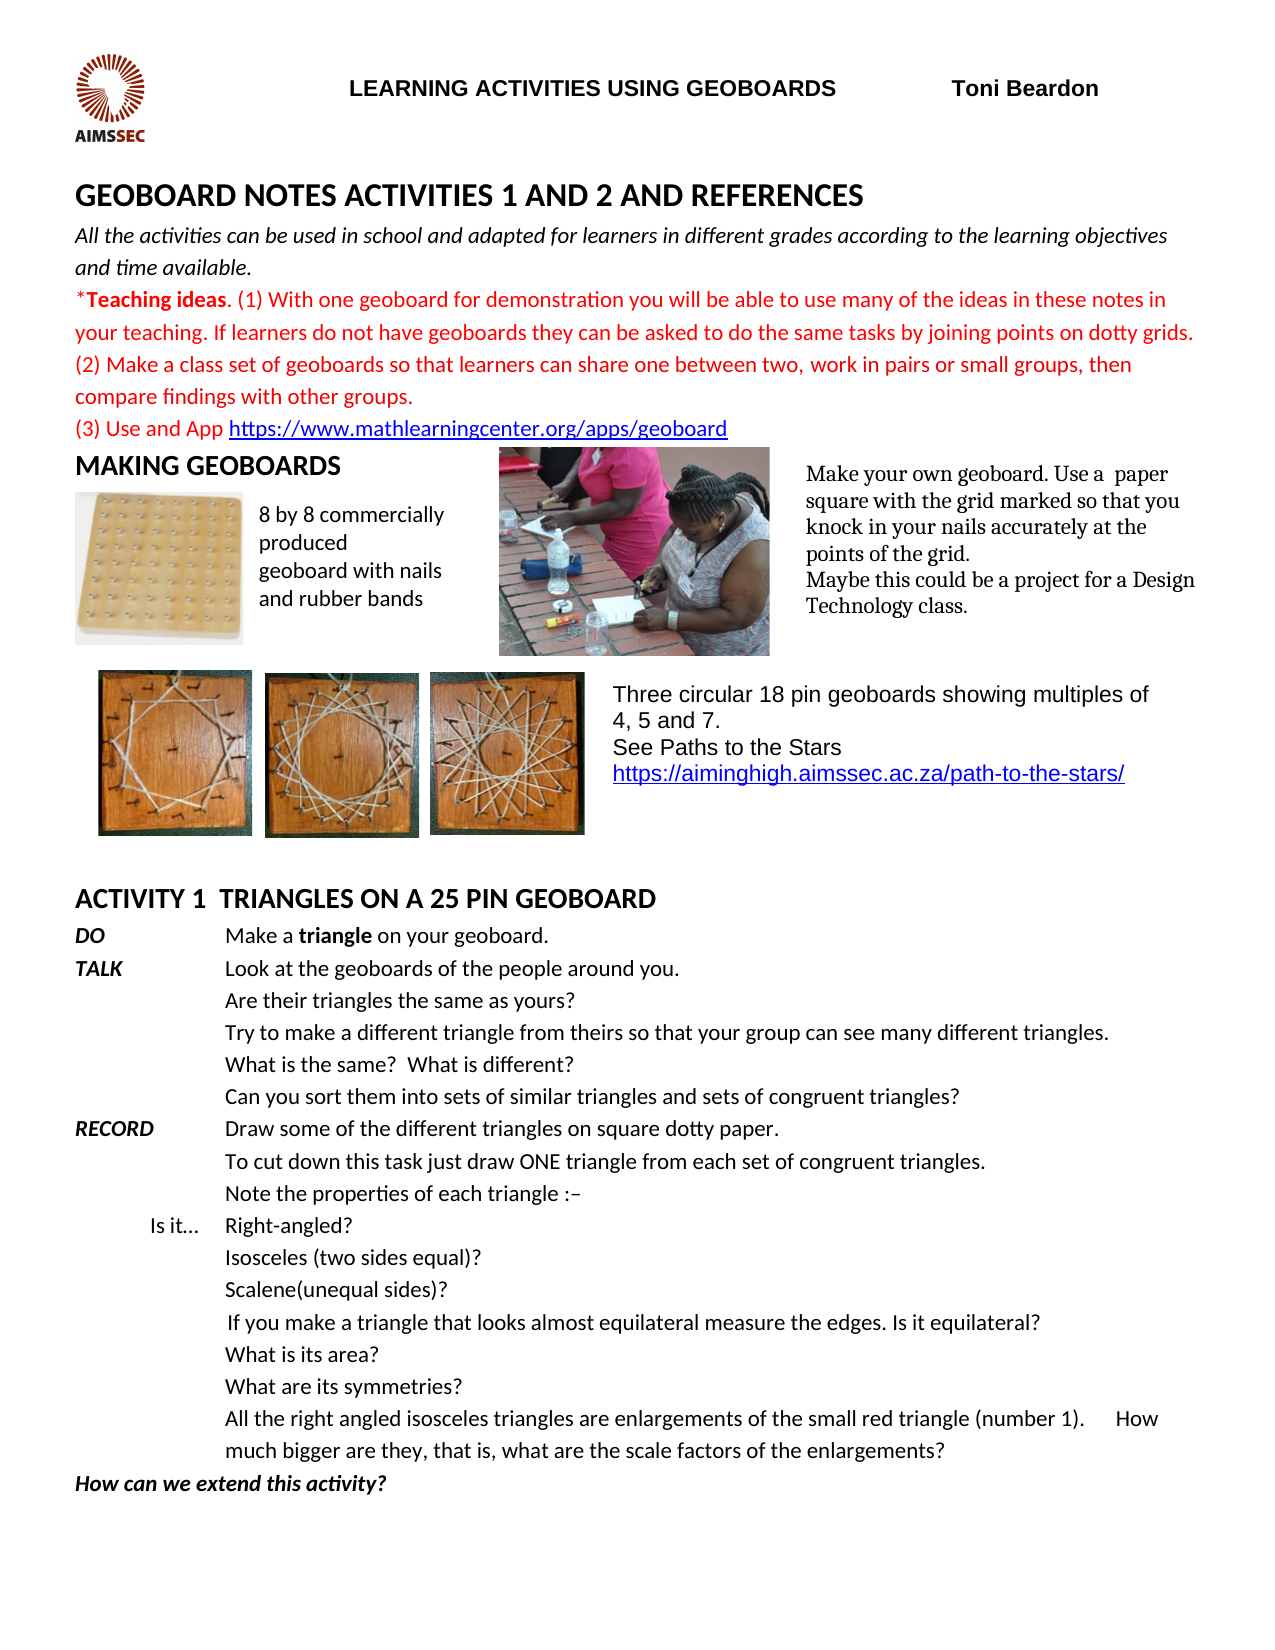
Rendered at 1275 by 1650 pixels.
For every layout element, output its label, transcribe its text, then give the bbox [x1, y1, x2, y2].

text If you make a triangle that looks almost equilateral measure the edges. Is it equilateral? [150, 1308, 1200, 1336]
picture [75, 54, 145, 142]
text MAKING GEOBOARDS [770, 447, 1200, 482]
text (2) Make a class set of geoboards so that learners can share one between two, work in pairs or small groups, then compare findings with other groups. [75, 350, 1200, 410]
text Is it… Right-angled? Isosceles (two sides equal)? Scalene(unequal sides)? [150, 1211, 1200, 1303]
picture [265, 673, 420, 838]
text MAKING GEOBOARDS [75, 447, 499, 482]
text Are their triangles the same as yours? Try to make a different triangle from theirs so that your group can see many different triangles. What is the same? What is different? [225, 986, 1200, 1078]
text What is its area? [75, 1340, 1200, 1368]
text DO Make a triangle on your geoboard. [75, 921, 1200, 949]
text Can you sort them into sets of similar triangles and sets of congruent triangles? [225, 1082, 1200, 1110]
text How can we extend this activity? [75, 1469, 1200, 1497]
picture [75, 492, 244, 645]
text Note the properties of each triangle :– [225, 1179, 1200, 1207]
text All the activities can be used in school and adapted for learners in different grades according to the learning objectives and time available. [75, 221, 1200, 281]
text What are its symmetries? [150, 1372, 1200, 1400]
text *Teaching ideas. (1) With one geoboard for demonstration you will be able to use many of the ideas in these notes in your teaching. If learners do not have geoboards they can be asked to do the same tasks by joining points on dotty grids. [75, 286, 1200, 346]
text TALK Look at the geoboards of the people around you. [75, 954, 1200, 982]
text To cut down this task just draw ONE triangle from each set of congruent triangles. [225, 1147, 1200, 1175]
picture [430, 672, 585, 835]
text RECORD Draw some of the different triangles on square dotty paper. [75, 1114, 1200, 1143]
text (3) Use and App https://www.mathlearningcenter.org/apps/geoboard [75, 414, 1200, 442]
picture [98, 670, 253, 836]
text GEOBOARD NOTES ACTIVITIES 1 AND 2 AND REFERENCES [75, 174, 1200, 215]
picture [499, 447, 770, 656]
text ACTIVITY 1 TRIANGLES ON A 25 PIN GEOBOARD [75, 881, 1200, 916]
text All the right angled isosceles triangles are enlargements of the small red triangle (number 1). How much bigger are they, that is, what are the scale factors of the enlargements? [225, 1404, 1200, 1464]
